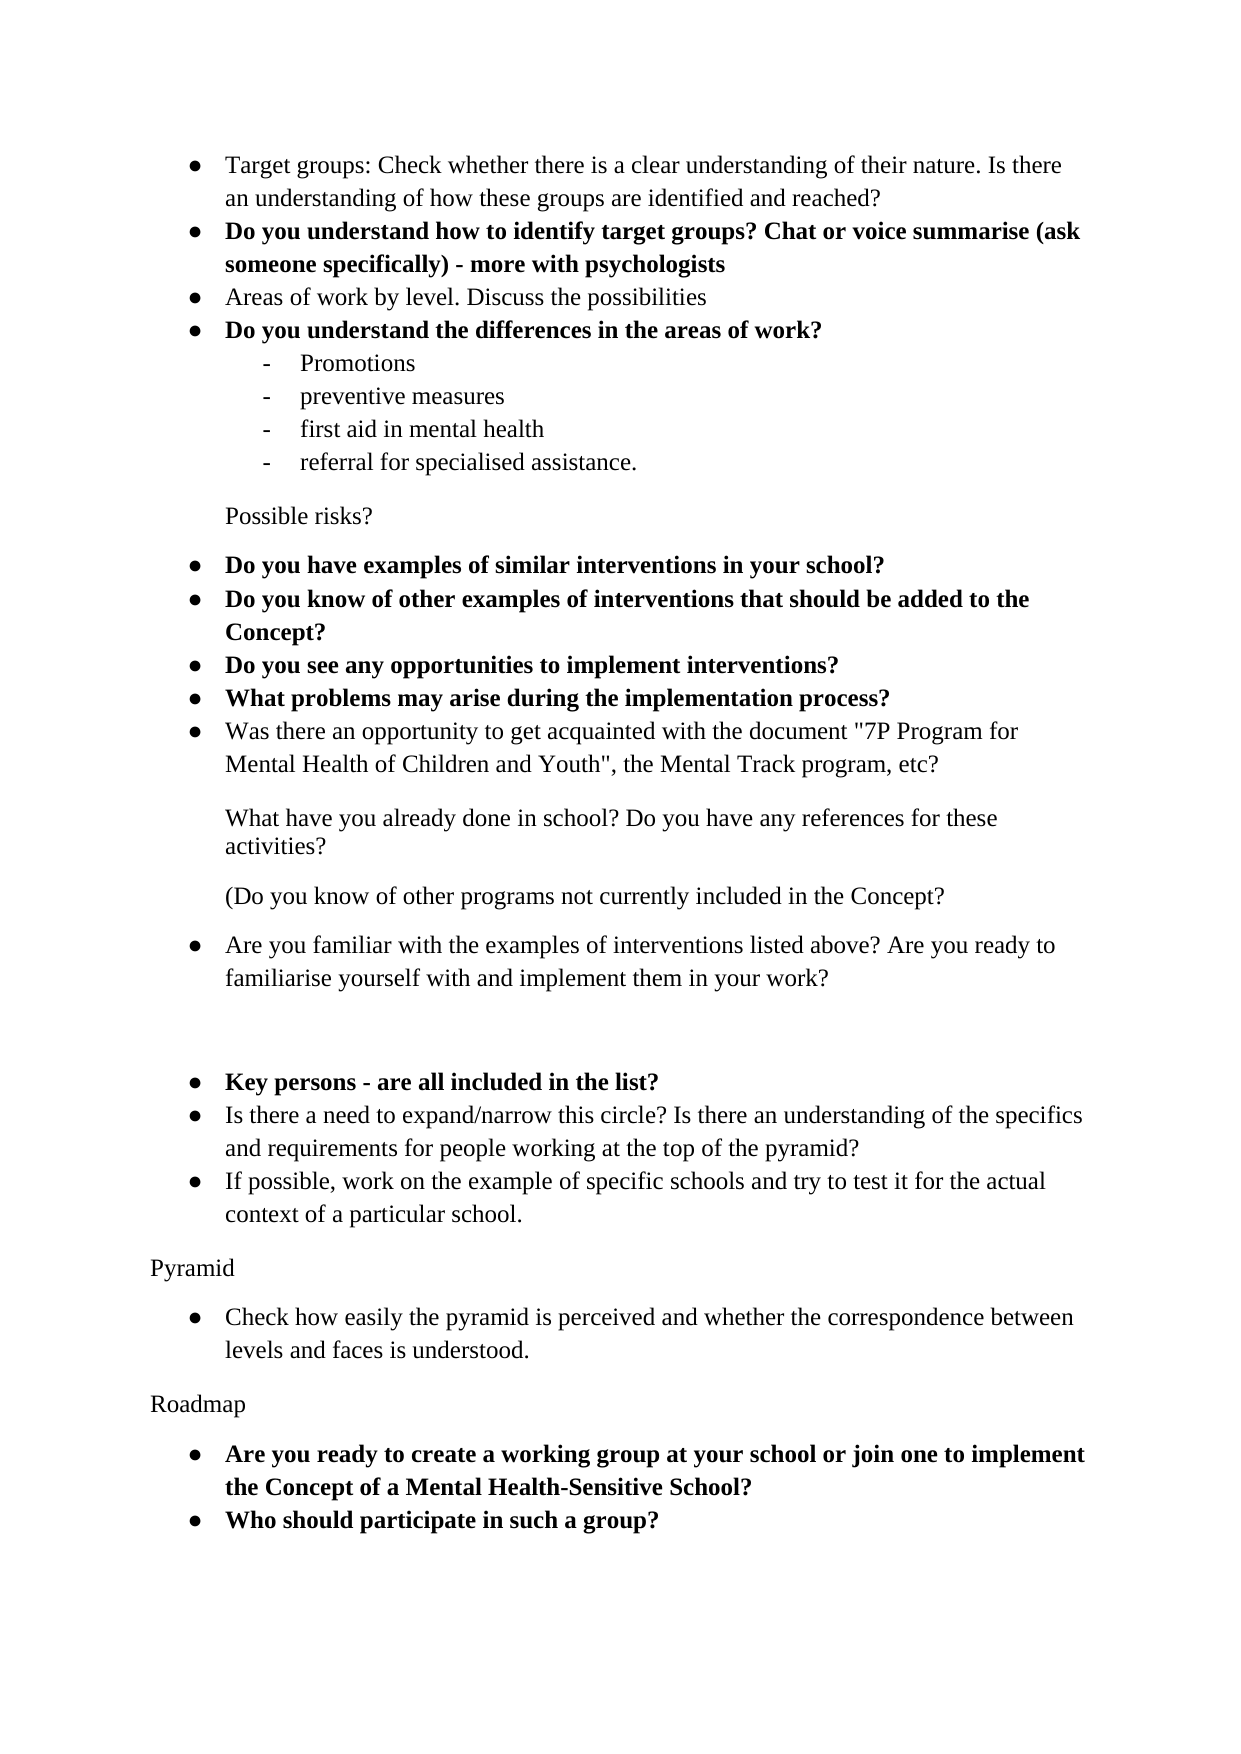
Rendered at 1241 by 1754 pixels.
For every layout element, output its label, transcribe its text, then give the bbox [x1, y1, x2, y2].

list What problems may arise during the implementation process? [187, 683, 1090, 711]
list Do you have examples of similar interventions in your school? [187, 551, 1090, 579]
list referral for specialised assistance. [262, 447, 1090, 476]
text Pyramid [150, 1253, 1090, 1282]
text (Do you know of other programs not currently included in the Concept? [225, 881, 1090, 910]
text Roadmap [150, 1389, 1090, 1418]
list If possible, work on the example of specific schools and try to test it for the actual context of a particular school. [187, 1166, 1090, 1228]
text Possible risks? [225, 501, 1090, 530]
list Do you understand how to identify target groups? Chat or voice summarise (ask someone specifically) - more with psychologists [187, 216, 1090, 278]
list Is there a need to expand/narrow this circle? Is there an understanding of the specifics and requirements for people working at the top of the pyramid? [187, 1100, 1090, 1162]
list Areas of work by level. Discuss the possibilities [187, 282, 1090, 311]
list Was there an opportunity to get acquainted with the document "7P Program for Mental Health of Children and Youth", the Mental Track program, etc? [187, 716, 1090, 777]
list Do you see any opportunities to implement interventions? [187, 650, 1090, 678]
list Who should participate in such a group? [187, 1505, 1090, 1534]
list Promotions [262, 348, 1090, 377]
list preventive measures [262, 381, 1090, 410]
list Key persons - are all included in the list? [187, 1067, 1090, 1096]
list Check how easily the pyramid is perceived and whether the correspondence between levels and faces is understood. [187, 1302, 1090, 1364]
list Are you familiar with the examples of interventions listed above? Are you ready to familiarise yourself with and implement them in your work? [187, 931, 1090, 992]
list Are you ready to create a working group at your school or join one to implement the Concept of a Mental Health-Sensitive School? [187, 1439, 1090, 1501]
text What have you already done in school? Do you have any references for these activities? [225, 803, 1090, 860]
list first aid in mental health [262, 414, 1090, 443]
list Do you know of other examples of interventions that should be added to the Concept? [187, 584, 1090, 645]
list Target groups: Check whether there is a clear understanding of their nature. Is there an understanding of how these groups are identified and reached? [187, 150, 1090, 212]
list Do you understand the differences in the areas of work? [187, 315, 1090, 344]
